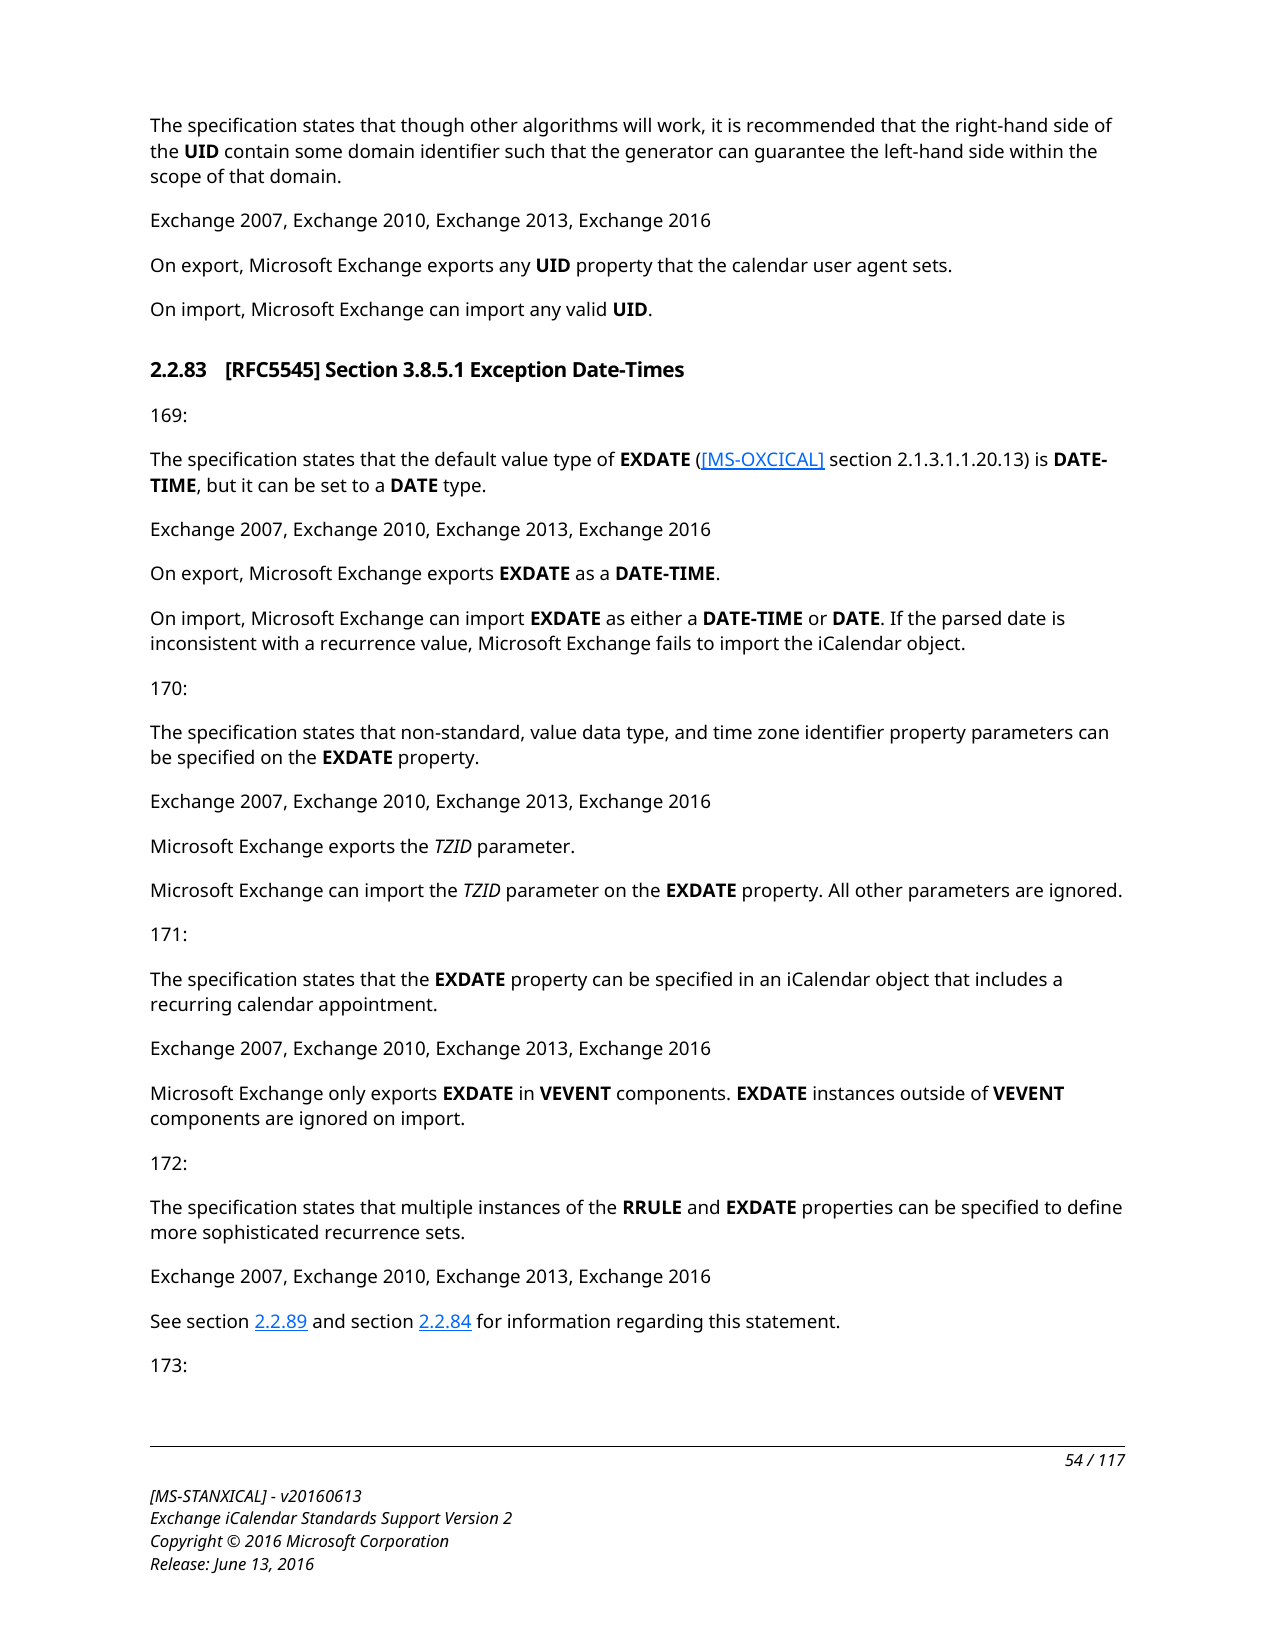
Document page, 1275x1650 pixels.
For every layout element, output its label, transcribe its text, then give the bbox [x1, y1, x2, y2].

text On export, Microsoft Exchange exports EXDATE as a DATE-TIME. [150, 561, 1125, 586]
text V0170: [150, 675, 1125, 700]
text The specification states that multiple instances of the RRULE and EXDATE properties can be specified to define more sophisticated recurrence sets. [150, 1194, 1125, 1245]
text On import, Microsoft Exchange can import EXDATE as either a DATE-TIME or DATE. If the parsed date is inconsistent with a recurrence value, Microsoft Exchange fails to import the iCalendar object. [150, 605, 1125, 656]
text The specification states that though other algorithms will work, it is recommended that the right-hand side of the UID contain some domain identifier such that the generator can guarantee the left-hand side within the scope of that domain. [150, 112, 1125, 189]
text Exchange 2007, Exchange 2010, Exchange 2013, Exchange 2016 [150, 1036, 1125, 1061]
text See section 2.2.89 and section 2.2.84 for information regarding this statement. [150, 1308, 1125, 1334]
text V0172: [150, 1150, 1125, 1175]
text Microsoft Exchange only exports EXDATE in VEVENT components. EXDATE instances outside of VEVENT components are ignored on import. [150, 1080, 1125, 1131]
text The specification states that the default value type of EXDATE ([MS-OXCICAL] section 2.1.3.1.1.20.13) is DATE-TIME, but it can be set to a DATE type. [150, 447, 1125, 498]
text On export, Microsoft Exchange exports any UID property that the calendar user agent sets. [150, 252, 1125, 278]
text Exchange 2007, Exchange 2010, Exchange 2013, Exchange 2016 [150, 208, 1125, 233]
text The specification states that non-standard, value data type, and time zone identifier property parameters can be specified on the EXDATE property. [150, 719, 1125, 770]
subtitle [RFC5545] Section 3.8.5.1 Exception Date-Times [150, 355, 1125, 384]
text V0173: [150, 1352, 1125, 1378]
text Microsoft Exchange exports the TZID parameter. [150, 833, 1125, 859]
text Exchange 2007, Exchange 2010, Exchange 2013, Exchange 2016 [150, 1264, 1125, 1289]
text Exchange 2007, Exchange 2010, Exchange 2013, Exchange 2016 [150, 516, 1125, 542]
text On import, Microsoft Exchange can import any valid UID. [150, 296, 1125, 322]
text V0169: [150, 402, 1125, 428]
text V0171: [150, 922, 1125, 947]
text Exchange 2007, Exchange 2010, Exchange 2013, Exchange 2016 [150, 789, 1125, 814]
text Microsoft Exchange can import the TZID parameter on the EXDATE property. All other parameters are ignored. [150, 877, 1125, 903]
text The specification states that the EXDATE property can be specified in an iCalendar object that includes a recurring calendar appointment. [150, 966, 1125, 1017]
